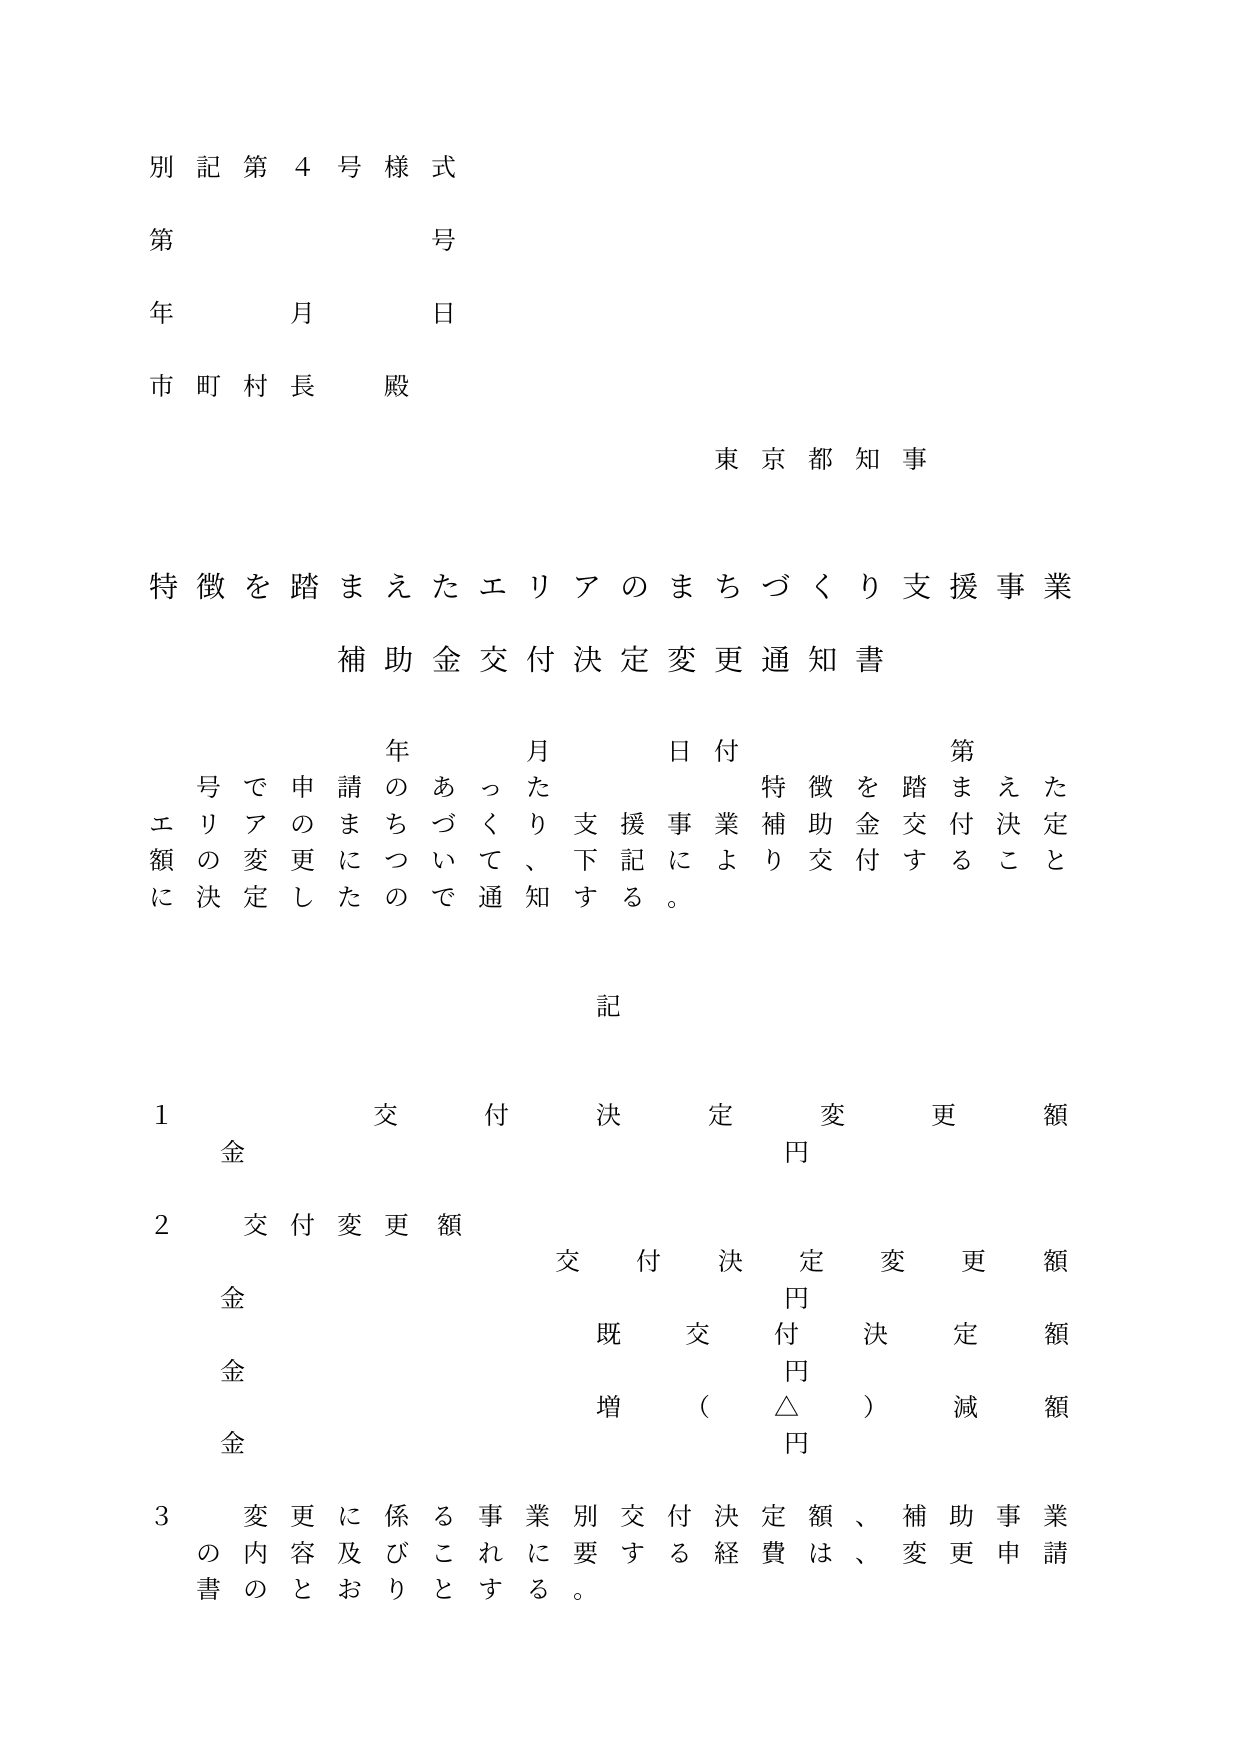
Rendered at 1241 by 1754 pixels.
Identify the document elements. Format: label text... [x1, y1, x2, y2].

text 記 [149, 986, 1091, 1023]
text 補助金交付決定変更通知書 [149, 622, 1091, 695]
text 特徴を踏まえたエリアのまちづくり支援事業 [149, 549, 1091, 622]
text ２ 交付変更額 [149, 1205, 1091, 1242]
text 別記第４号様式 [149, 148, 1091, 184]
text 東京都知事 [149, 439, 1091, 476]
text 交付決定変更額 金 円 [149, 1242, 1091, 1314]
text ３ 変更に係る事業別交付決定額、補助事業の内容及びこれに要する経費は、変更申請書のとおりとする。 [149, 1497, 1091, 1606]
text １ 交付決定変更額 金 円 [149, 1096, 1091, 1169]
text 第 号 [149, 184, 1091, 257]
text 市町村長 殿 [149, 367, 1091, 403]
text 増（△）減額 金 円 [149, 1387, 1091, 1460]
text 既交付決定額 金 円 [149, 1314, 1091, 1387]
text 平成３０年１０月１０日付００００第０００号で申請のあった平成３０特徴を踏まえたエリアのまちづくり支援事業補助金交付決定額の変更について、下記により交付することに決定したので通知する。 [149, 731, 1091, 913]
text 年 月 日 [149, 257, 1091, 330]
